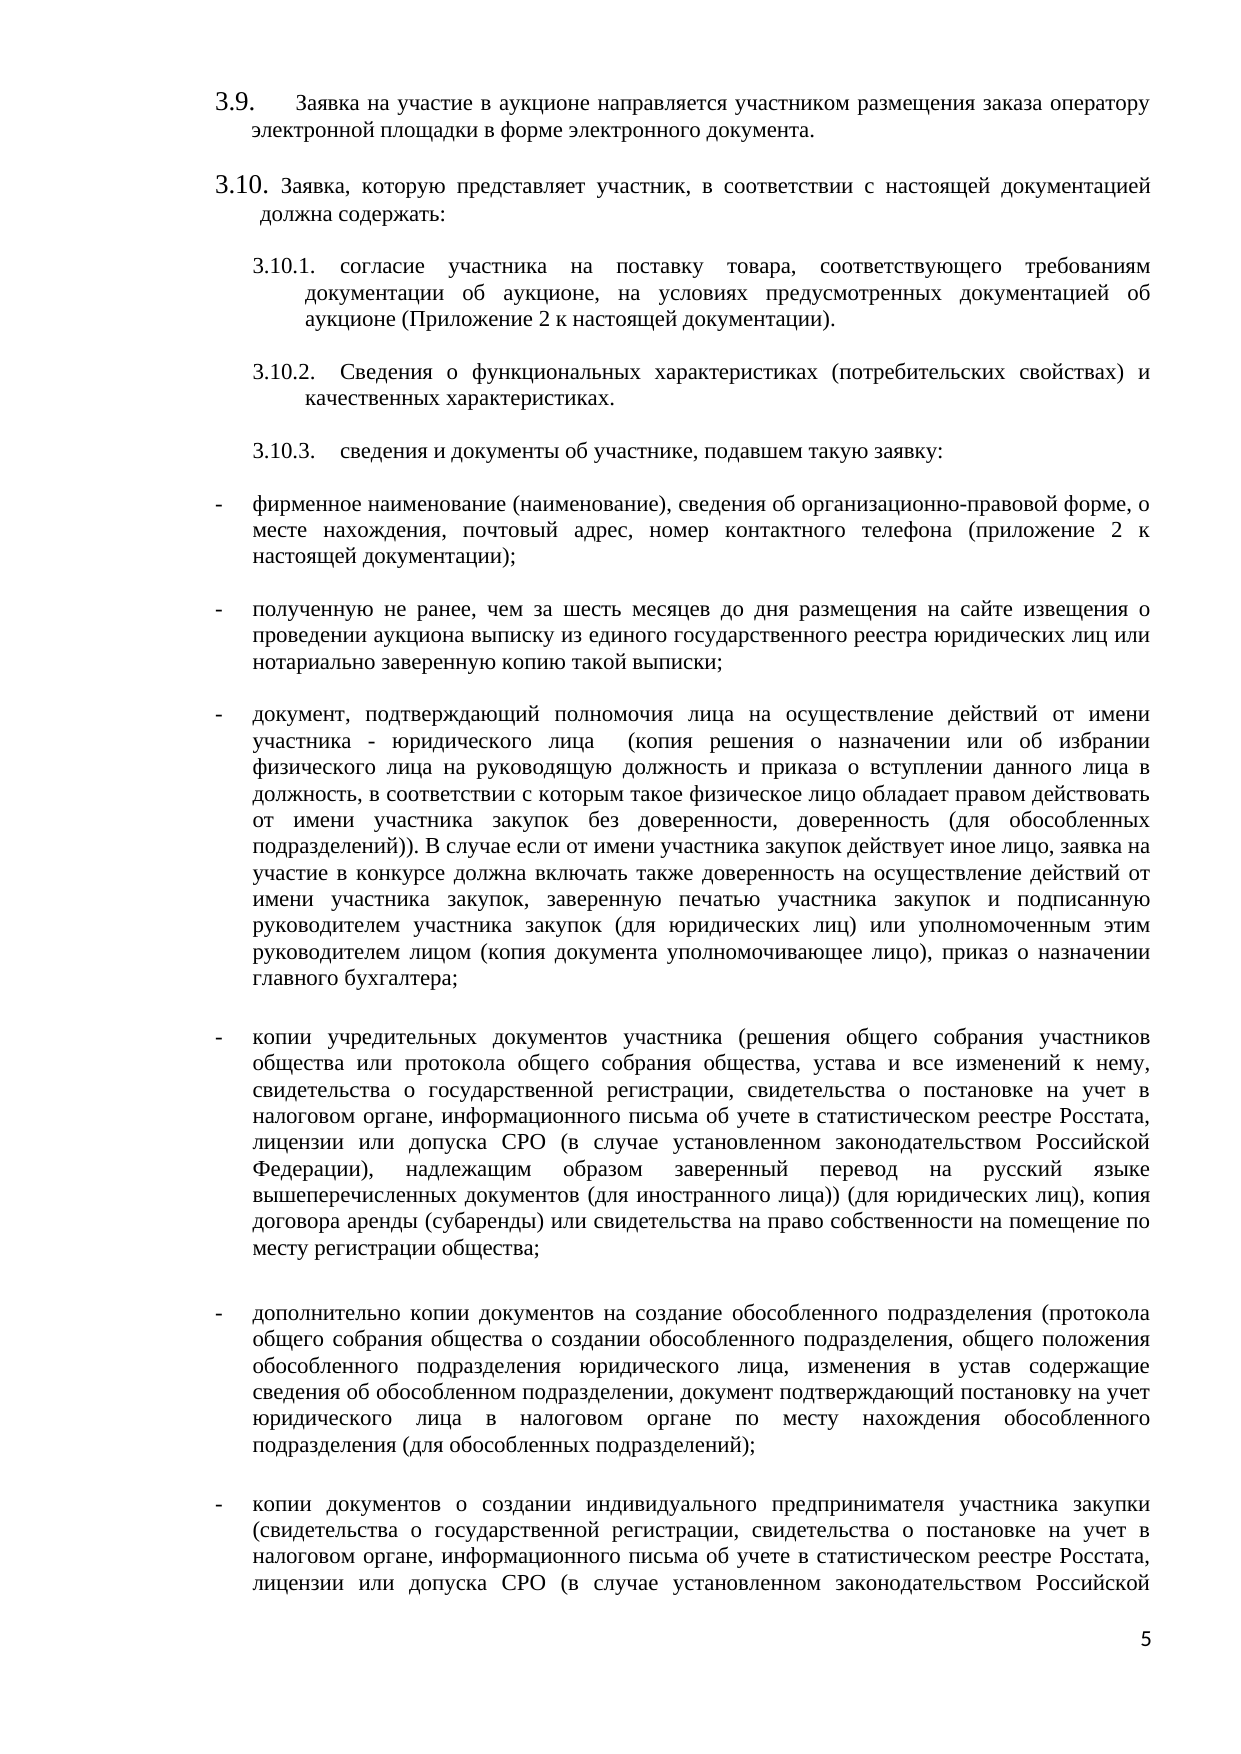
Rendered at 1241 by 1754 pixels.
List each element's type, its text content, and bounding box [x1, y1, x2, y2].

list Сведения о функциональных характеристиках (потребительских свойствах) и качественных характеристиках. [252, 358, 1152, 411]
list Заявка, которую представляет участник, в соответствии с настоящей документацией должна содержать: [215, 169, 1152, 226]
list сведения и документы об участнике, подавшем такую заявку: [252, 437, 1152, 463]
list согласие участника на поставку товара, соответствующего требованиям документации об аукционе, на условиях предусмотренных документацией об аукционе (Приложение 2 к настоящей документации). [252, 252, 1152, 332]
list дополнительно копии документов на создание обособленного подразделения (протокола общего собрания общества о создании обособленного подразделения, общего положения обособленного подразделения юридического лица, изменения в устав содержащие сведения об обособленном подразделении, документ подтверждающий постановку на учет юридического лица в налоговом органе по месту нахождения обособленного подразделения (для обособленных подразделений); [215, 1299, 1152, 1457]
list документ, подтверждающий полномочия лица на осуществление действий от имени участника - юридического лица (копия решения о назначении или об избрании физического лица на руководящую должность и приказа о вступлении данного лица в должность, в соответствии с которым такое физическое лицо обладает правом действовать от имени участника закупок без доверенности, доверенность (для обособленных подразделений)). В случае если от имени участника закупок действует иное лицо, заявка на участие в конкурсе должна включать также доверенность на осуществление действий от имени участника закупок, заверенную печатью участника закупок и подписанную руководителем участника закупок (для юридических лиц) или уполномоченным этим руководителем лицом (копия документа уполномочивающее лицо), приказ о назначении главного бухгалтера; [215, 701, 1152, 990]
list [215, 1490, 1152, 1595]
list Заявка на участие в аукционе направляется участником размещения заказа оператору электронной площадки в форме электронного документа. [215, 85, 1152, 142]
list фирменное наименование (наименование), сведения об организационно-правовой форме, о месте нахождения, почтовый адрес, номер контактного телефона (приложение 2 к настоящей документации); [215, 490, 1152, 569]
list полученную не ранее, чем за шесть месяцев до дня размещения на сайте извещения о проведении аукциона выписку из единого государственного реестра юридических лиц или нотариально заверенную копию такой выписки; [215, 595, 1152, 674]
list копии учредительных документов участника (решения общего собрания участников общества или протокола общего собрания общества, устава и все изменений к нему, свидетельства о государственной регистрации, свидетельства о постановке на учет в налоговом органе, информационного письма об учете в статистическом реестре Росстата, лицензии или допуска СРО (в случае установленном законодательством Российской Федерации), надлежащим образом заверенный перевод на русский языке вышеперечисленных документов (для иностранного лица)) (для юридических лиц), копия договора аренды (субаренды) или свидетельства на право собственности на помещение по месту регистрации общества; [215, 1023, 1152, 1260]
